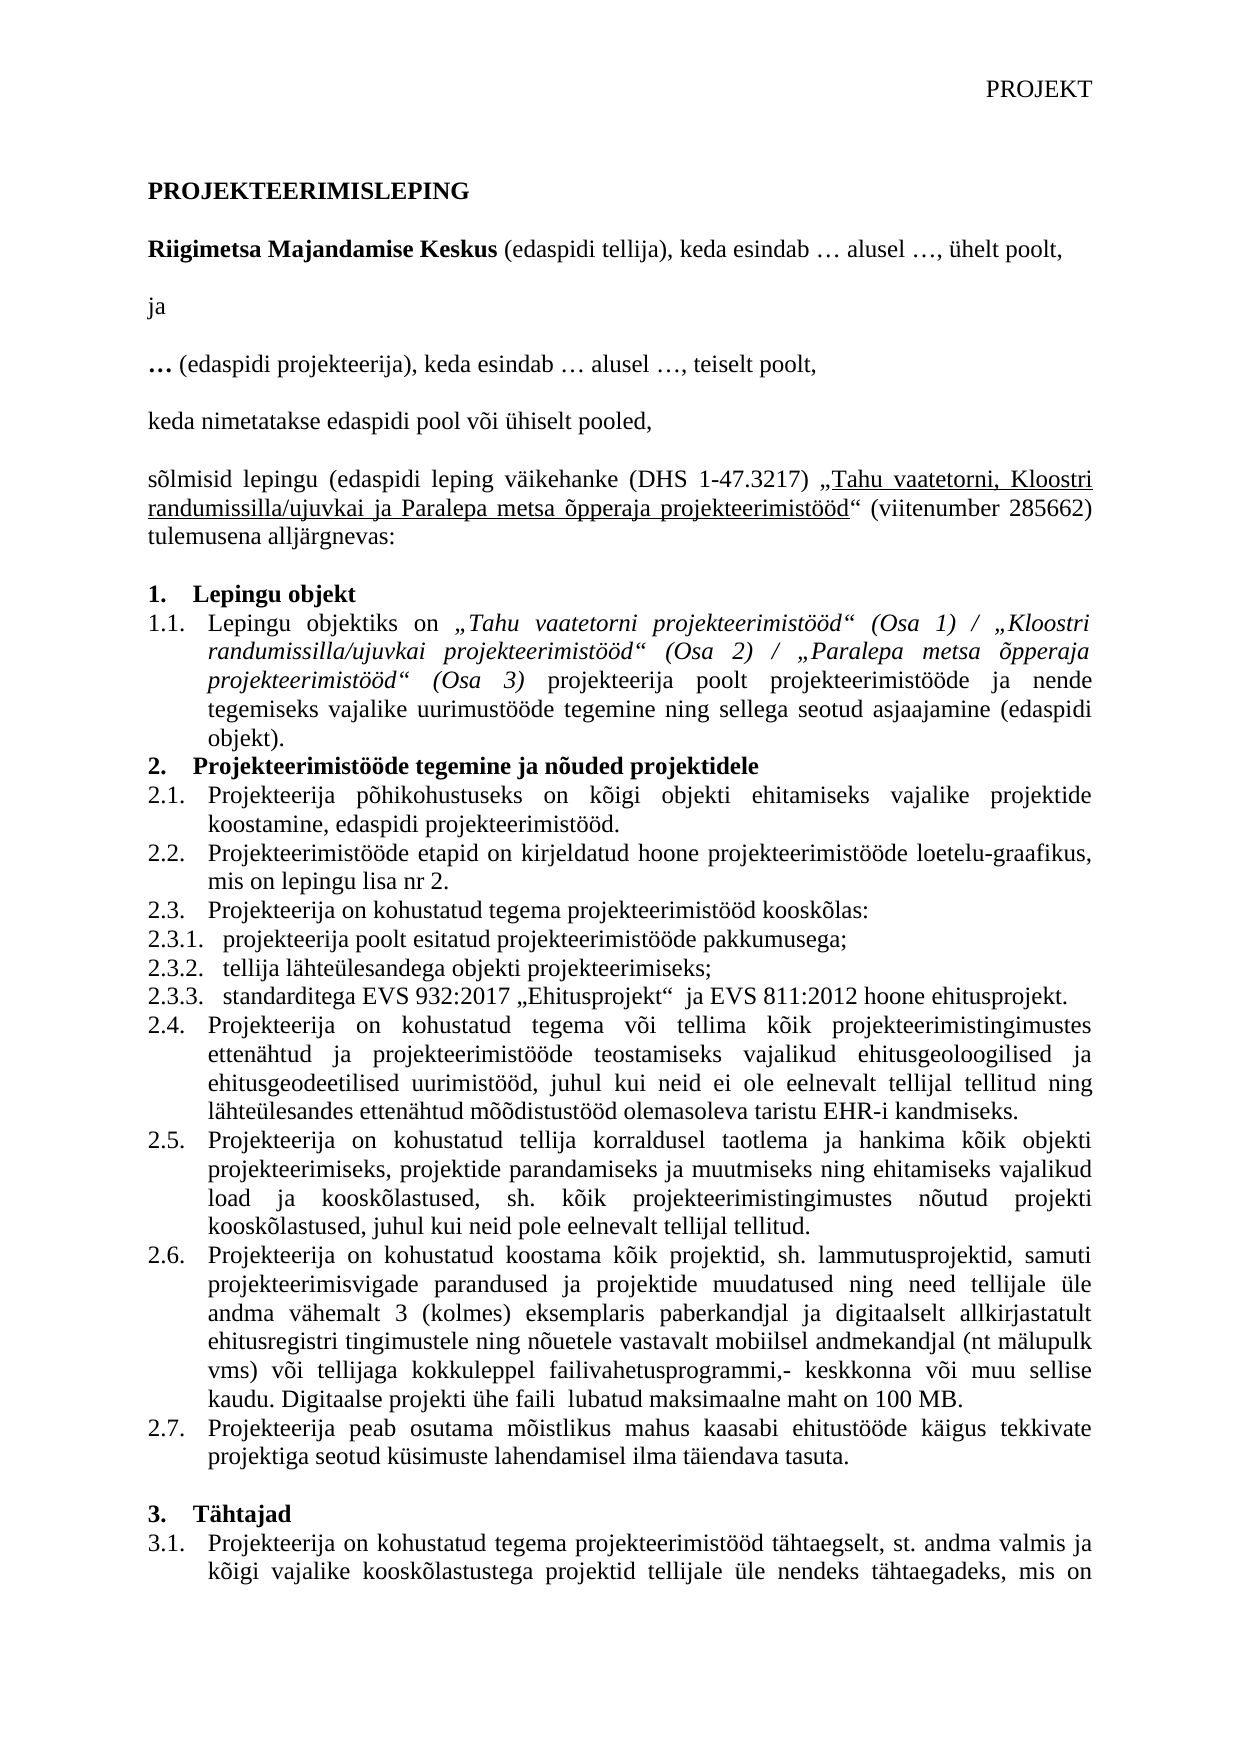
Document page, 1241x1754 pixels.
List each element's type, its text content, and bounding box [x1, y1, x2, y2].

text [148, 1528, 1093, 1585]
text Projekteerimistööde tegemine ja nõuded projektidele [148, 751, 1093, 780]
text Projekteerija on kohustatud koostama kõik projektid, sh. lammutusprojektid, samuti projekteerimisvigade parandused ja projektide muudatused ning need tellijale üle andma vähemalt 3 (kolmes) eksemplaris paberkandjal ja digitaalselt allkirjastatult ehitusregistri tingimustele ning nõuetele vastavalt mobiilsel andmekandjal (nt mälupulk vms) või tellijaga kokkuleppel failivahetusprogrammi,- keskkonna või muu sellise kaudu. Digitaalse projekti ühe faili lubatud maksimaalne maht on 100 MB. [148, 1240, 1093, 1413]
text keda nimetatakse edaspidi pool või ühiselt pooled, [148, 406, 1093, 435]
text Projekteerija on kohustatud tellija korraldusel taotlema ja hankima kõik objekti projekteerimiseks, projektide parandamiseks ja muutmiseks ning ehitamiseks vajalikud load ja kooskõlastused, sh. kõik projekteerimistingimustes nõutud projekti kooskõlastused, juhul kui neid pole eelnevalt tellijal tellitud. [148, 1125, 1093, 1240]
text Lepingu objekt [148, 579, 1093, 608]
title PROJEKTEERIMISLEPING [148, 176, 1093, 205]
text Lepingu objektiks on „Tahu vaatetorni projekteerimistööd“ (Osa 1) / „Kloostri randumissilla/ujuvkai projekteerimistööd“ (Osa 2) / „Paralepa metsa õpperaja projekteerimistööd“ (Osa 3) projekteerija poolt projekteerimistööde ja nende tegemiseks vajalike uurimustööde tegemine ning sellega seotud asjaajamine (edaspidi objekt). [148, 608, 1093, 751]
text tellija lähteülesandega objekti projekteerimiseks; [148, 953, 1093, 981]
text Projekteerija põhikohustuseks on kõigi objekti ehitamiseks vajalike projektide koostamine, edaspidi projekteerimistööd. [148, 780, 1093, 838]
text Projekteerimistööde etapid on kirjeldatud hoone projekteerimistööde loetelu-graafikus, mis on lepingu lisa nr 2. [148, 838, 1093, 895]
text Projekteerija peab osutama mõistlikus mahus kaasabi ehitustööde käigus tekkivate projektiga seotud küsimuste lahendamisel ilma täiendava tasuta. [148, 1413, 1093, 1470]
text Riigimetsa Majandamise Keskus (edaspidi tellija), keda esindab … alusel …, ühelt poolt, [148, 234, 1093, 263]
text ja [148, 291, 1093, 320]
text Projekteerija on kohustatud tegema või tellima kõik projekteerimistingimustes ettenähtud ja projekteerimistööde teostamiseks vajalikud ehitusgeoloogilised ja ehitusgeodeetilised uurimistööd, juhul kui neid ei ole eelnevalt tellijal tellitud ning lähteülesandes ettenähtud mõõdistustööd olemasoleva taristu EHR-i kandmiseks. [148, 1010, 1093, 1125]
text … (edaspidi projekteerija), keda esindab … alusel …, teiselt poolt, [148, 349, 1093, 378]
text Tähtajad [148, 1499, 1093, 1528]
text standarditega EVS 932:2017 „Ehitusprojekt“ ja EVS 811:2012 hoone ehitusprojekt. [148, 981, 1093, 1010]
text Projekteerija on kohustatud tegema projekteerimistööd kooskõlas: [148, 895, 1093, 924]
text sõlmisid lepingu (edaspidi leping väikehanke (DHS 1-47.3217) „Tahu vaatetorni, Kloostri randumissilla/ujuvkai ja Paralepa metsa õpperaja projekteerimistööd“ (viitenumber 285662) tulemusena alljärgnevas: [148, 464, 1093, 550]
text projekteerija poolt esitatud projekteerimistööde pakkumusega; [148, 924, 1093, 953]
